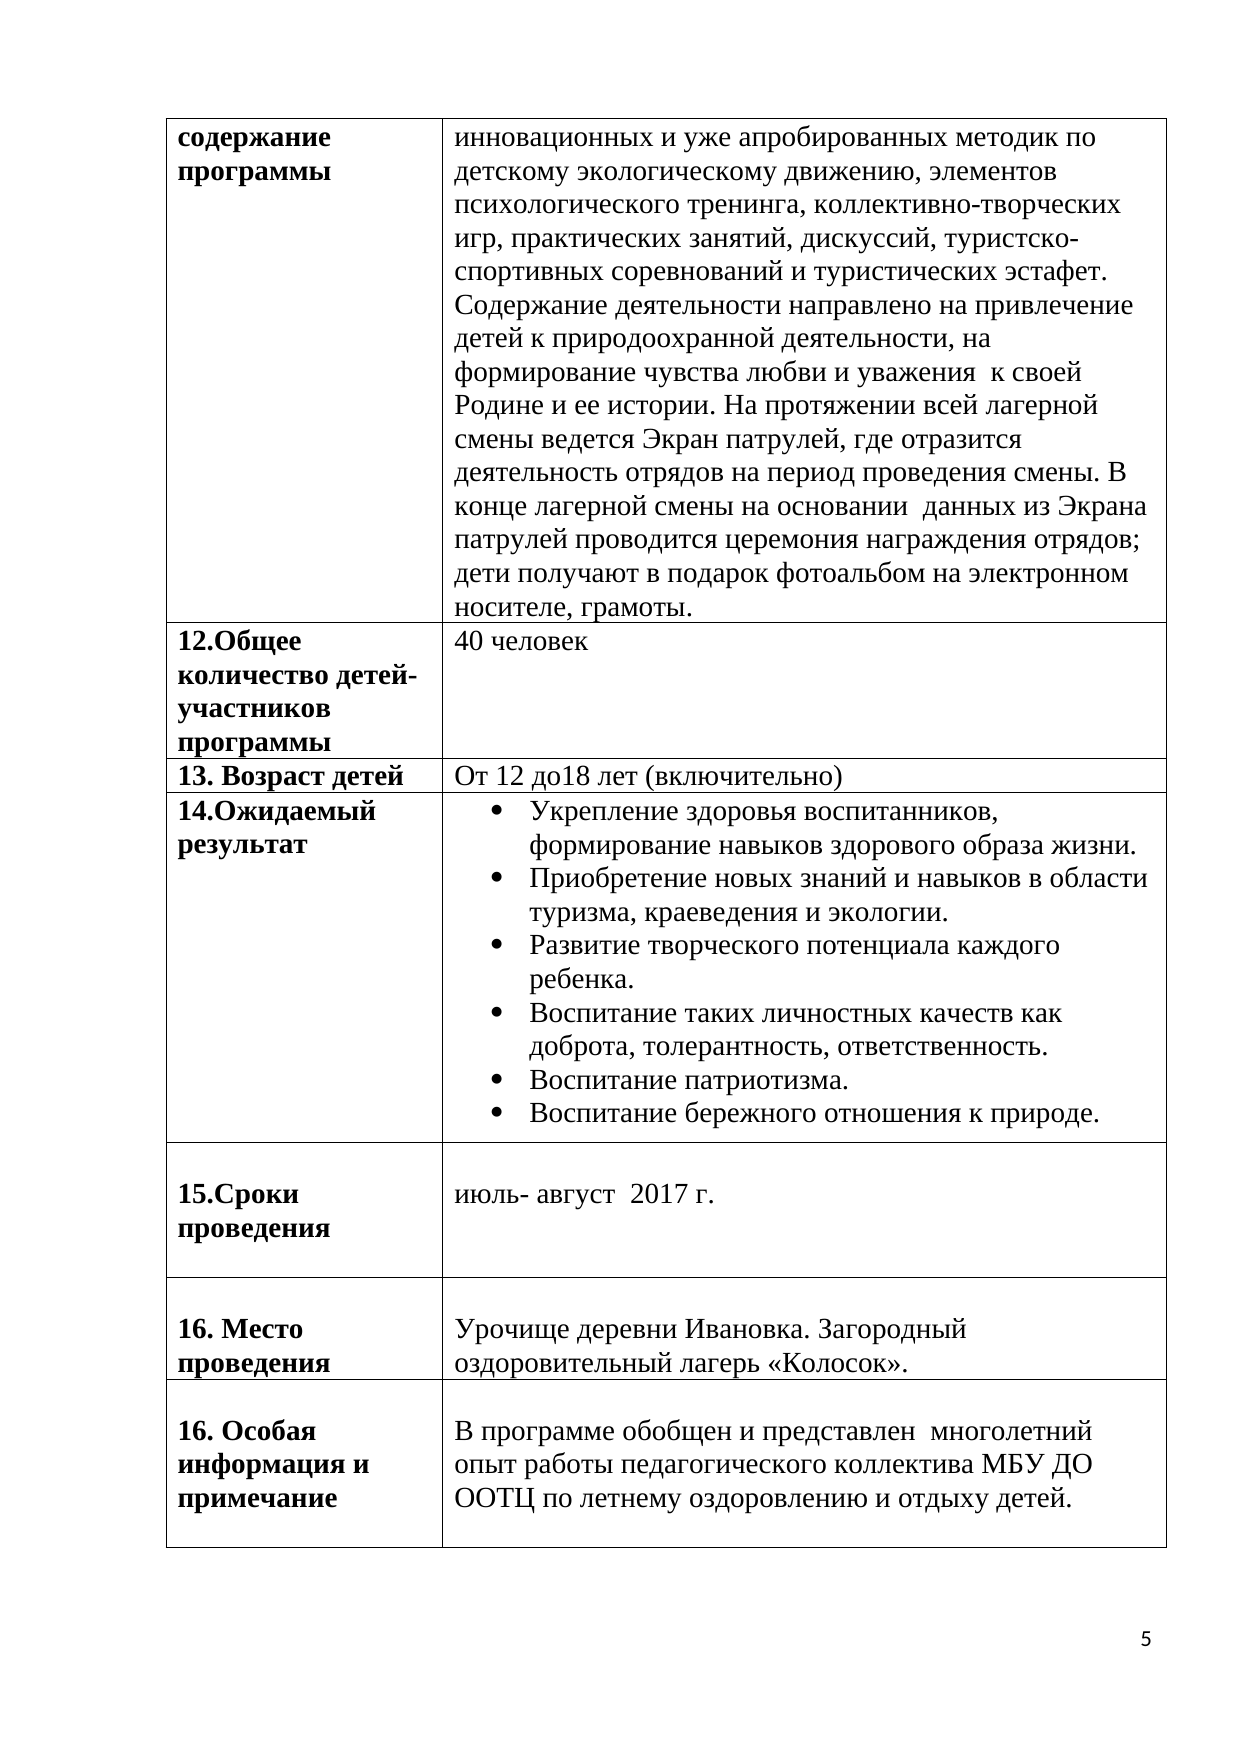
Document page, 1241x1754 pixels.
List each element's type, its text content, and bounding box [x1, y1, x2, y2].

table_cell 16. Место проведения [167, 1278, 442, 1378]
table_cell 40 человек [443, 623, 1166, 757]
table_cell 13. Возраст детей [167, 759, 442, 792]
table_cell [167, 119, 442, 622]
table_cell В программе обобщен и представлен многолетний опыт работы педагогического коллектива МБУ ДО ООТЦ по летнему оздоровлению и отдыху детей. [443, 1380, 1166, 1547]
table_cell Укрепление здоровья воспитанников, формирование навыков здорового образа жизни. Приобретение новых знаний и навыков в области туризма, краеведения и экологии. Развитие творческого потенциала каждого ребенка. Воспитание таких личностных качеств как доброта, толерантность, ответственность. Воспитание патриотизма. Воспитание бережного отношения к природе. [443, 793, 1166, 1142]
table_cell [443, 119, 1166, 622]
table_cell 16. Особая информация и примечание [167, 1380, 442, 1547]
table_cell 15.Сроки проведения [167, 1143, 442, 1277]
table_cell Урочище деревни Ивановка. Загородный оздоровительный лагерь «Колосок». [443, 1278, 1166, 1378]
table_cell июль- август 2017 г. [443, 1143, 1166, 1277]
table_cell 12.Общее количество детей-участников программы [167, 623, 442, 757]
table_cell От 12 до18 лет (включительно) [443, 759, 1166, 792]
table_cell 14.Ожидаемый результат [167, 793, 442, 1142]
